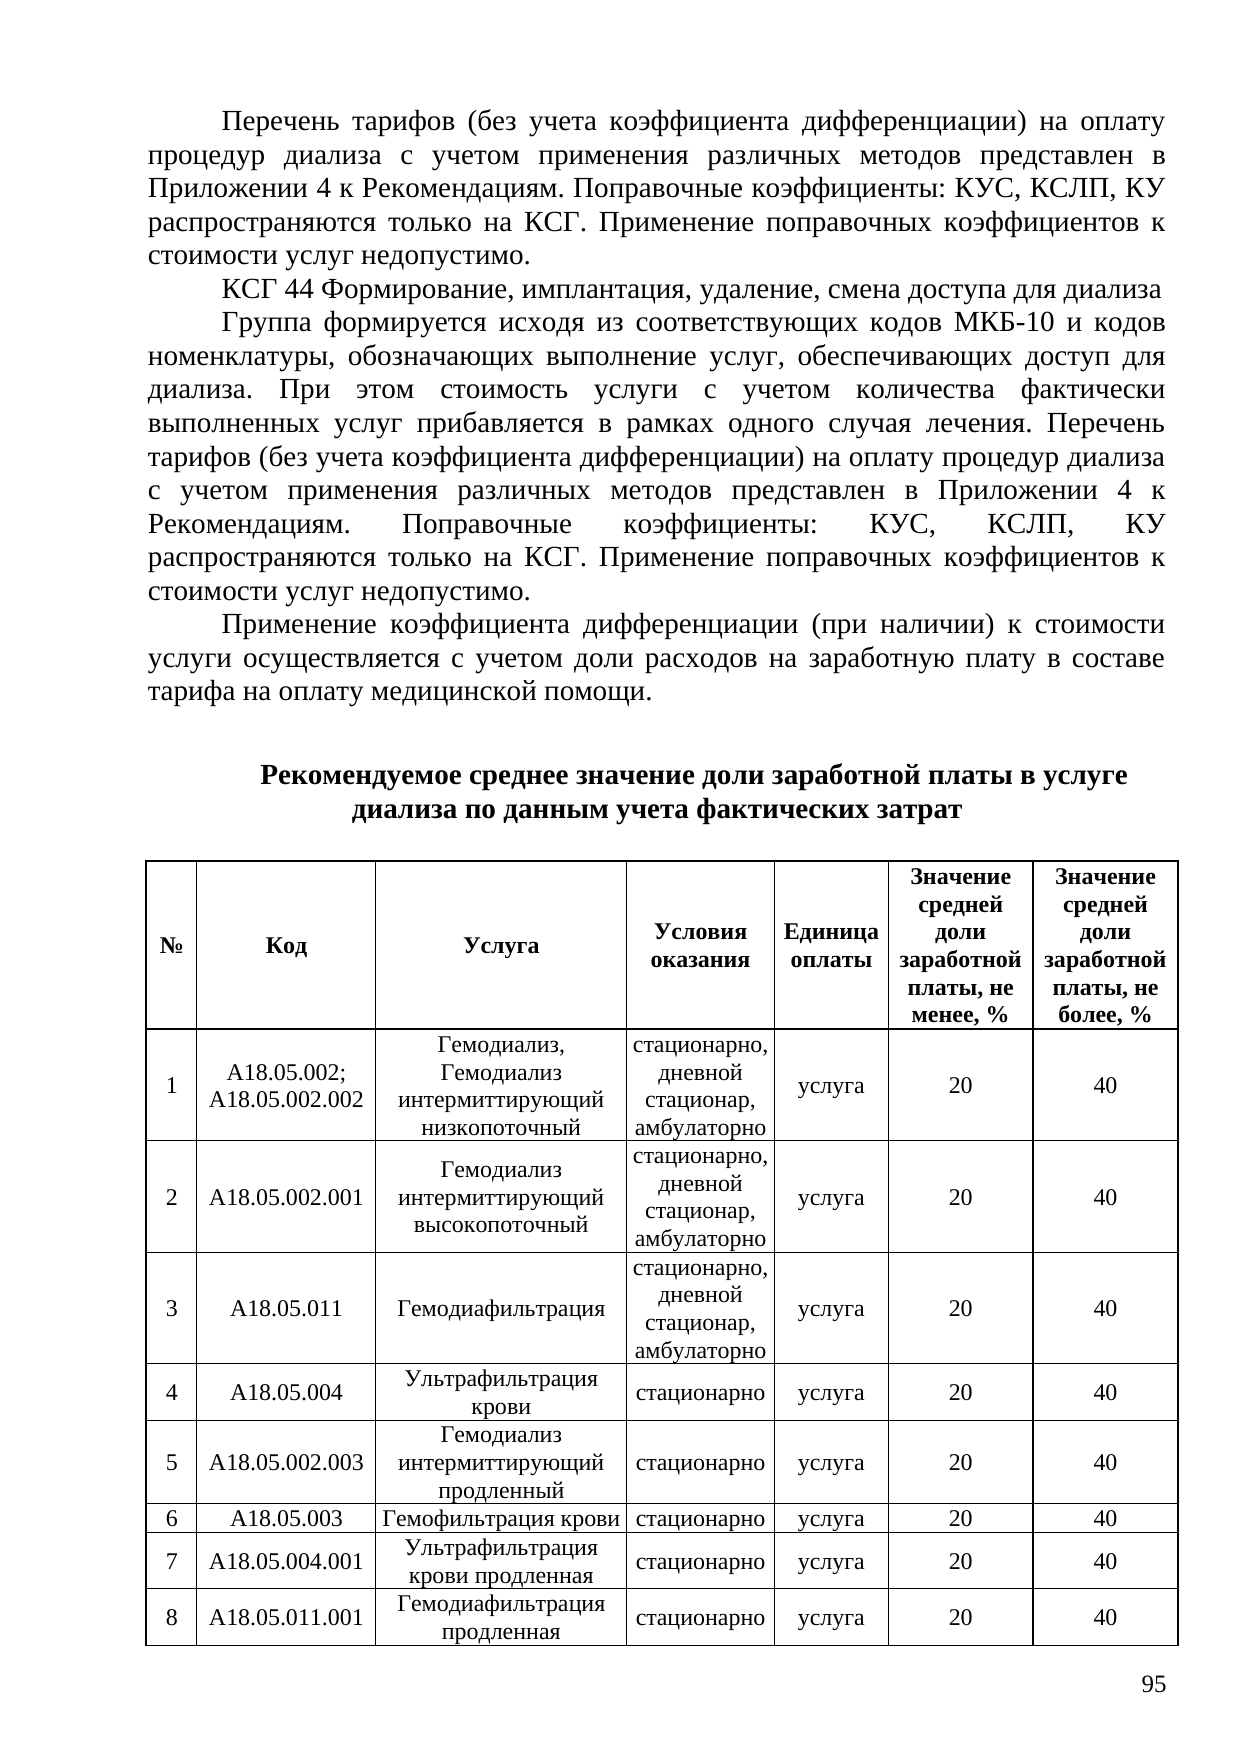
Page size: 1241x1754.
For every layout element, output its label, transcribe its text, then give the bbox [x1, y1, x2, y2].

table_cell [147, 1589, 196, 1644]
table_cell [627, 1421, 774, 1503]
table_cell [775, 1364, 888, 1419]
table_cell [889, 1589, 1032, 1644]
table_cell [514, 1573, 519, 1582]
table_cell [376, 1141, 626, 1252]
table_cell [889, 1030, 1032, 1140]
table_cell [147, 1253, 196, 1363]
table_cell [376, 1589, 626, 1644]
text КСГ 44 Формирование, имплантация, удаление, смена доступа для диализа [148, 271, 1166, 304]
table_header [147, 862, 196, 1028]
text Применение коэффициента дифференциации (при наличии) к стоимости услуги осуществляется с учетом доли расходов на заработную плату в составе тарифа на оплату медицинской помощи. [148, 606, 1166, 707]
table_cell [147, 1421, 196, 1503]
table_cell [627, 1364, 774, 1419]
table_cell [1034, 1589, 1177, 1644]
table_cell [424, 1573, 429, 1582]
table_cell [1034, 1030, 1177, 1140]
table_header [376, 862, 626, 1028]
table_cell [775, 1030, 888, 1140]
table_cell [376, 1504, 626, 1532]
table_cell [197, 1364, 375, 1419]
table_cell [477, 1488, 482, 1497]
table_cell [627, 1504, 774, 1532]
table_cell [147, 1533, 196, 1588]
text Перечень тарифов (без учета коэффициента дифференциации) на оплату процедур диализа с учетом применения различных методов представлен в Приложении 4 к Рекомендациям. Поправочные коэффициенты: КУС, КСЛП, КУ распространяются только на КСГ. Применение поправочных коэффициентов к стоимости услуг недопустимо. [148, 103, 1166, 271]
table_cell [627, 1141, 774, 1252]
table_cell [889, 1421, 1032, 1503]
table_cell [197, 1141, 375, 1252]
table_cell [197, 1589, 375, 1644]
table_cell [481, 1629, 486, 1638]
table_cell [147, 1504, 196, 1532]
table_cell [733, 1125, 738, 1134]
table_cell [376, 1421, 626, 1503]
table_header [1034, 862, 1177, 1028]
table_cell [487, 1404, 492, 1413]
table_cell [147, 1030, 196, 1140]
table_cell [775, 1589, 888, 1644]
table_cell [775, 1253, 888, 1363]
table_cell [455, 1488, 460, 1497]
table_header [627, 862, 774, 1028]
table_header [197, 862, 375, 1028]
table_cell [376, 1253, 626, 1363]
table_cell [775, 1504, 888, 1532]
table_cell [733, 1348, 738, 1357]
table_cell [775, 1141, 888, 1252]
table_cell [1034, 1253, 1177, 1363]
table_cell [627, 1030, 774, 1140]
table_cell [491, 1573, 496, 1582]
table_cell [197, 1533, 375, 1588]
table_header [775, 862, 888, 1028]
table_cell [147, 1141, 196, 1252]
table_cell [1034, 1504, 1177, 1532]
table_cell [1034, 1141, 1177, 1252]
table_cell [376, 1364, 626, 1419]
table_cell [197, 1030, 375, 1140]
text Рекомендуемое среднее значение доли заработной платы в услуге диализа по данным учета фактических затрат [148, 757, 1166, 824]
text Группа формируется исходя из соответствующих кодов МКБ-10 и кодов номенклатуры, обозначающих выполнение услуг, обеспечивающих доступ для диализа. При этом стоимость услуги с учетом количества фактически выполненных услуг прибавляется в рамках одного случая лечения. Перечень тарифов (без учета коэффициента дифференциации) на оплату процедур диализа с учетом применения различных методов представлен в Приложении 4 к Рекомендациям. Поправочные коэффициенты: КУС, КСЛП, КУ распространяются только на КСГ. Применение поправочных коэффициентов к стоимости услуг недопустимо. [148, 304, 1166, 606]
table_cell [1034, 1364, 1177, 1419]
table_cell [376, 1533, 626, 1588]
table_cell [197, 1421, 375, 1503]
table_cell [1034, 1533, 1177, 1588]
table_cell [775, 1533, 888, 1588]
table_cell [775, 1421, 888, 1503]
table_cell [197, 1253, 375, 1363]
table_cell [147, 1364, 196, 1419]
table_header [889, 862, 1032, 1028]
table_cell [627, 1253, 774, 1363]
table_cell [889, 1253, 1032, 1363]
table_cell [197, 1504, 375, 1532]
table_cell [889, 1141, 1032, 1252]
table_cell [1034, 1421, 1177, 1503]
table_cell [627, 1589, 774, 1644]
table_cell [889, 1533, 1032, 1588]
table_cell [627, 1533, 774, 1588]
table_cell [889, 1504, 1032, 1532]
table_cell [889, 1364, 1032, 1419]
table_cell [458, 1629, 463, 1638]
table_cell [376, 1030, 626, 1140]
